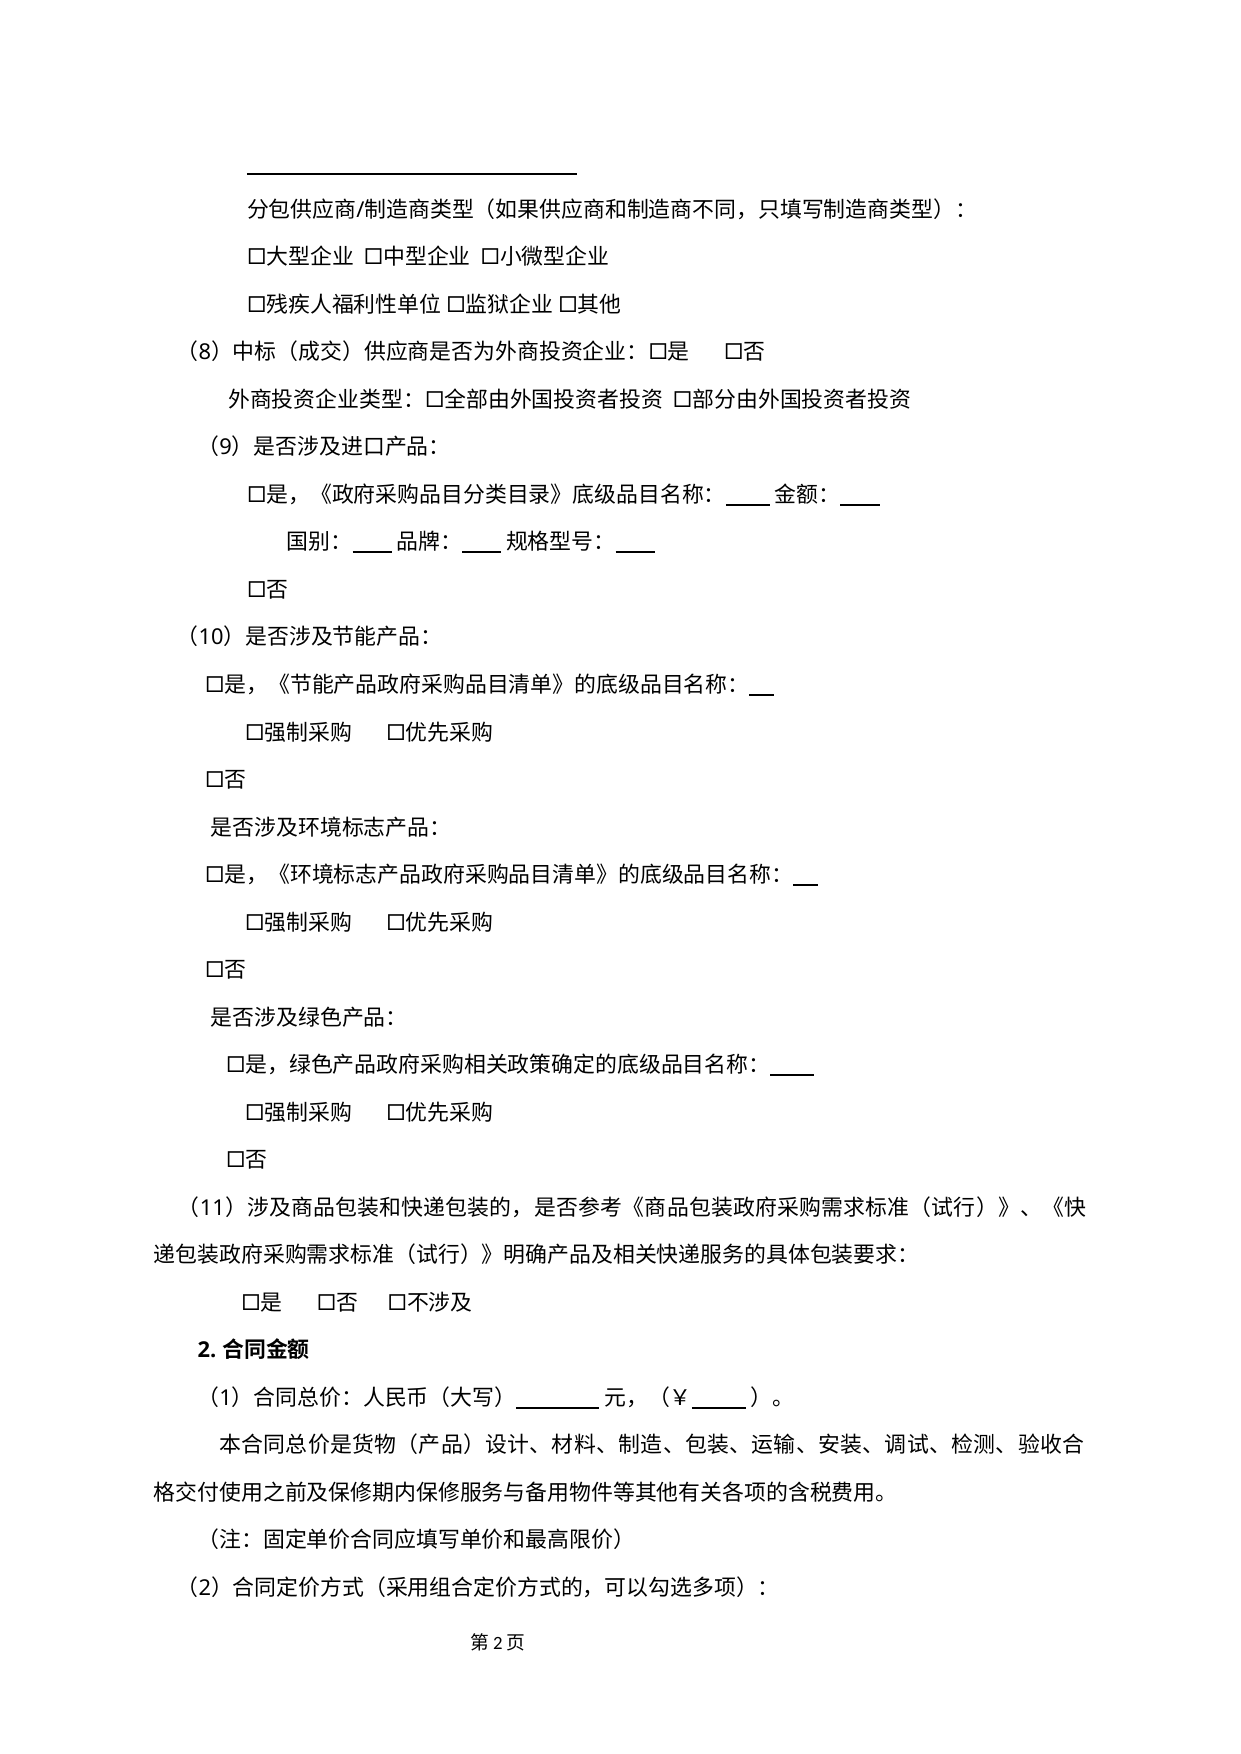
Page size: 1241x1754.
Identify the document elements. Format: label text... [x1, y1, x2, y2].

text 是，绿色产品政府采购相关政策确定的底级品目名称： [153, 1047, 1087, 1079]
list （11）涉及商品包装和快递包装的，是否参考《商品包装政府采购需求标准（试行）》、《快递包装政府采购需求标准（试行）》明确产品及相关快递服务的具体包装要求： [153, 1189, 1087, 1269]
text 否 [153, 572, 1087, 603]
text 大型企业 中型企业 小微型企业 [153, 239, 1087, 271]
list 国别： 品牌： 规格型号： [153, 524, 1087, 556]
list 否 [153, 762, 1087, 794]
list （10）是否涉及节能产品： [153, 619, 1087, 651]
list 强制采购 优先采购 [153, 904, 1087, 936]
list 是，《节能产品政府采购品目清单》的底级品目名称： [153, 667, 1087, 699]
list 是 否 不涉及 [153, 1284, 1087, 1316]
text （注：固定单价合同应填写单价和最高限价） [153, 1522, 1087, 1554]
list （8）中标（成交）供应商是否为外商投资企业：是 否 [153, 334, 1087, 366]
text 本合同总价是货物（产品）设计、材料、制造、包装、运输、安装、调试、检测、验收合格交付使用之前及保修期内保修服务与备用物件等其他有关各项的含税费用。 [153, 1427, 1087, 1506]
list 是否涉及环境标志产品： [153, 809, 1087, 841]
text （1）合同总价：人民币（大写） 元，（￥ ）。 [153, 1380, 1087, 1411]
text 外商投资企业类型：全部由外国投资者投资 部分由外国投资者投资 [153, 382, 1087, 413]
list （9）是否涉及进口产品： [153, 429, 1087, 461]
list 是，《政府采购品目分类目录》底级品目名称： 金额： [153, 477, 1087, 508]
list 否 [153, 952, 1087, 984]
list 是否涉及绿色产品： [153, 999, 1087, 1031]
text 残疾人福利性单位 监狱企业 其他 [153, 287, 1087, 318]
text 分包供应商/制造商类型（如果供应商和制造商不同，只填写制造商类型）： [153, 192, 1087, 223]
text 否 [153, 1142, 1087, 1174]
list 强制采购 优先采购 [153, 1094, 1087, 1126]
list 是，《环境标志产品政府采购品目清单》的底级品目名称： [153, 857, 1087, 889]
list 合同金额 [153, 1332, 1087, 1364]
text （2）合同定价方式（采用组合定价方式的，可以勾选多项）： [153, 1570, 1087, 1602]
list 强制采购 优先采购 [153, 714, 1087, 746]
